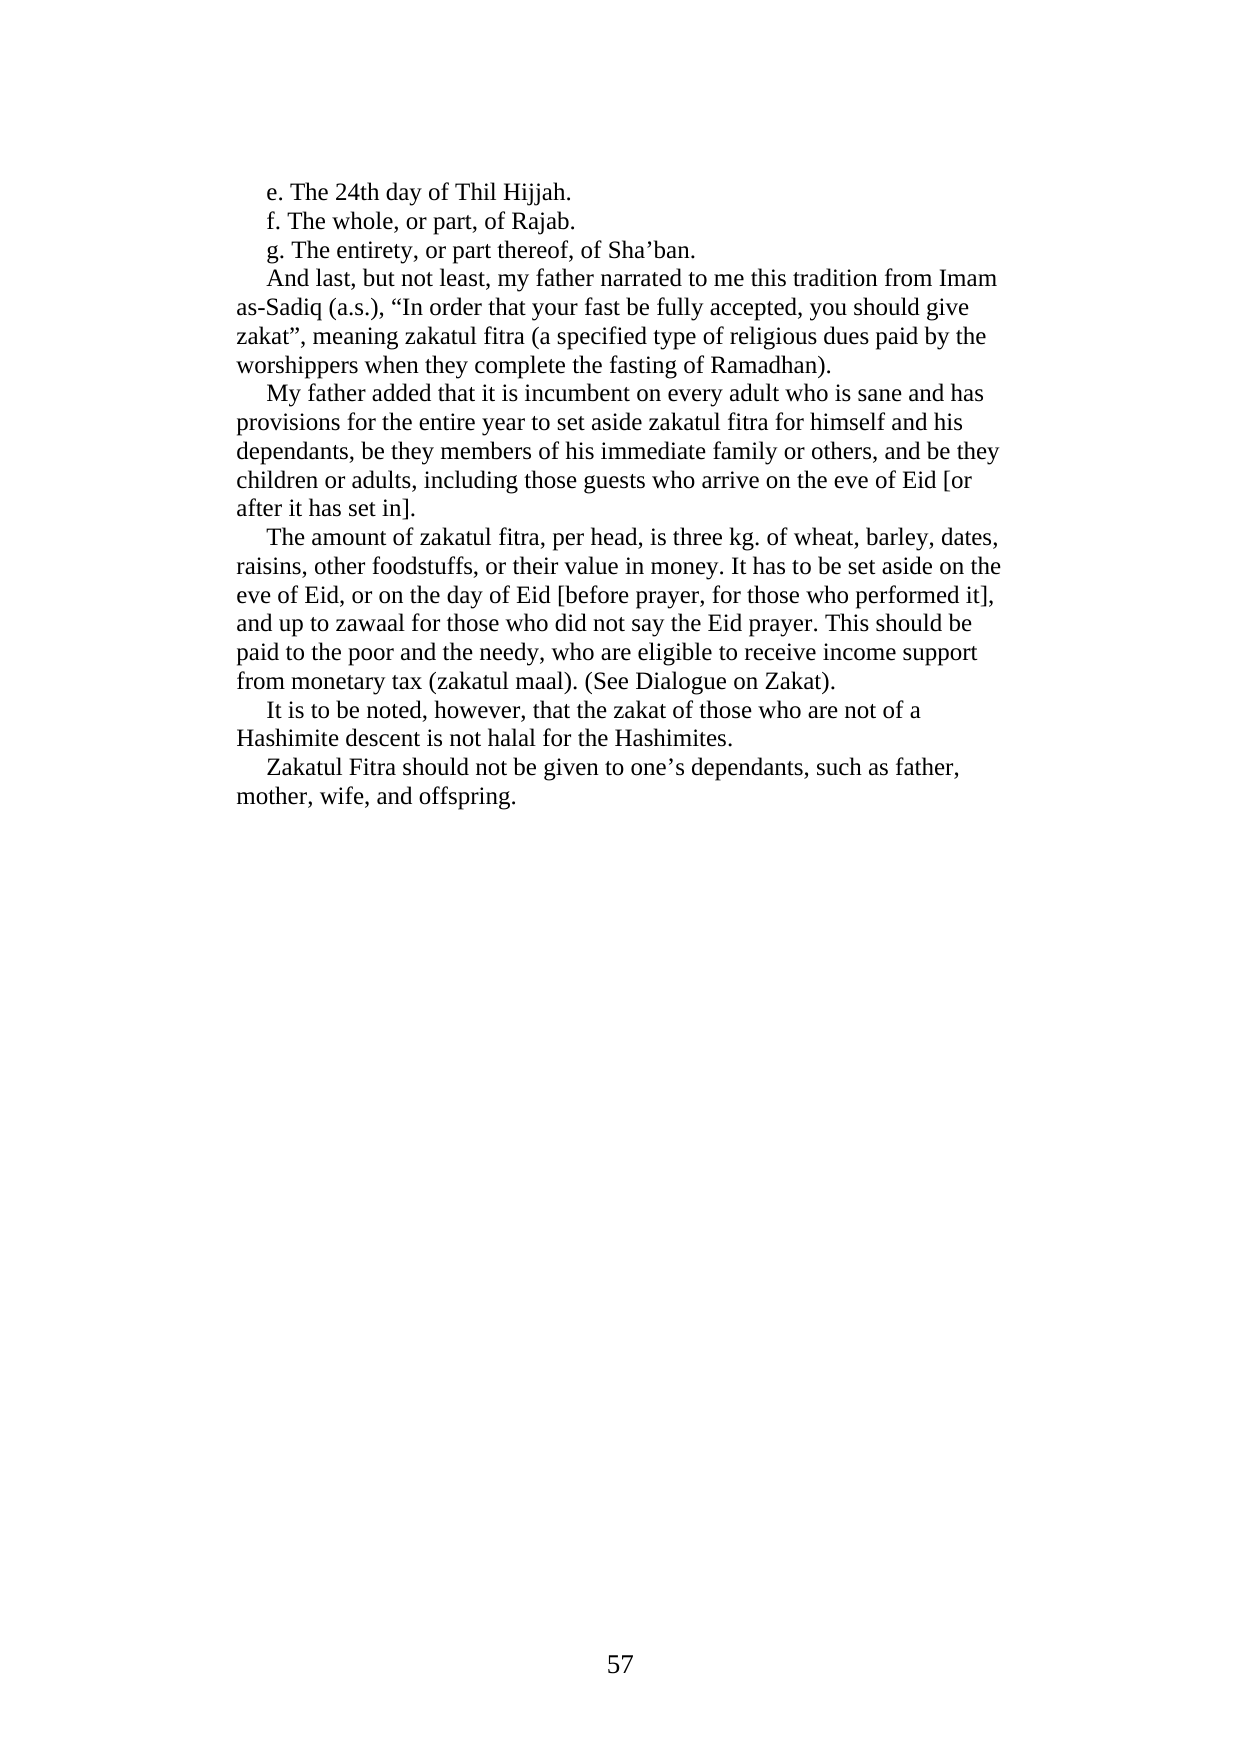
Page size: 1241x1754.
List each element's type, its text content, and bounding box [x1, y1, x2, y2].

text The amount of zakatul fitra, per head, is three kg. of wheat, barley, dates, raisins, other foodstuffs, or their value in money. It has to be set aside on the eve of Eid, or on the day of Eid [before prayer, for those who performed it], and up to zawaal for those who did not say the Eid prayer. This should be paid to the poor and the needy, who are eligible to receive income support from monetary tax (zakatul maal). (See Dialogue on Zakat). [236, 522, 1004, 695]
text e. The 24th day of Thil Hijjah. [236, 177, 1004, 206]
text It is to be noted, however, that the zakat of those who are not of a Hashimite descent is not halal for the Hashimites. [236, 695, 1004, 752]
text f. The whole, or part, of Rajab. [236, 206, 1004, 235]
text g. The entirety, or part thereof, of Sha’ban. [236, 235, 1004, 263]
text And last, but not least, my father narrated to me this tradition from Imam as-Sadiq (a.s.), “In order that your fast be fully accepted, you should give zakat”, meaning zakatul fitra (a specified type of religious dues paid by the worshippers when they complete the fasting of Ramadhan). [236, 263, 1004, 378]
text My father added that it is incumbent on every adult who is sane and has provisions for the entire year to set aside zakatul fitra for himself and his dependants, be they members of his immediate family or others, and be they children or adults, including those guests who arrive on the eve of Eid [or after it has set in]. [236, 378, 1004, 522]
text Zakatul Fitra should not be given to one’s dependants, such as father, mother, wife, and offspring. [236, 752, 1004, 810]
